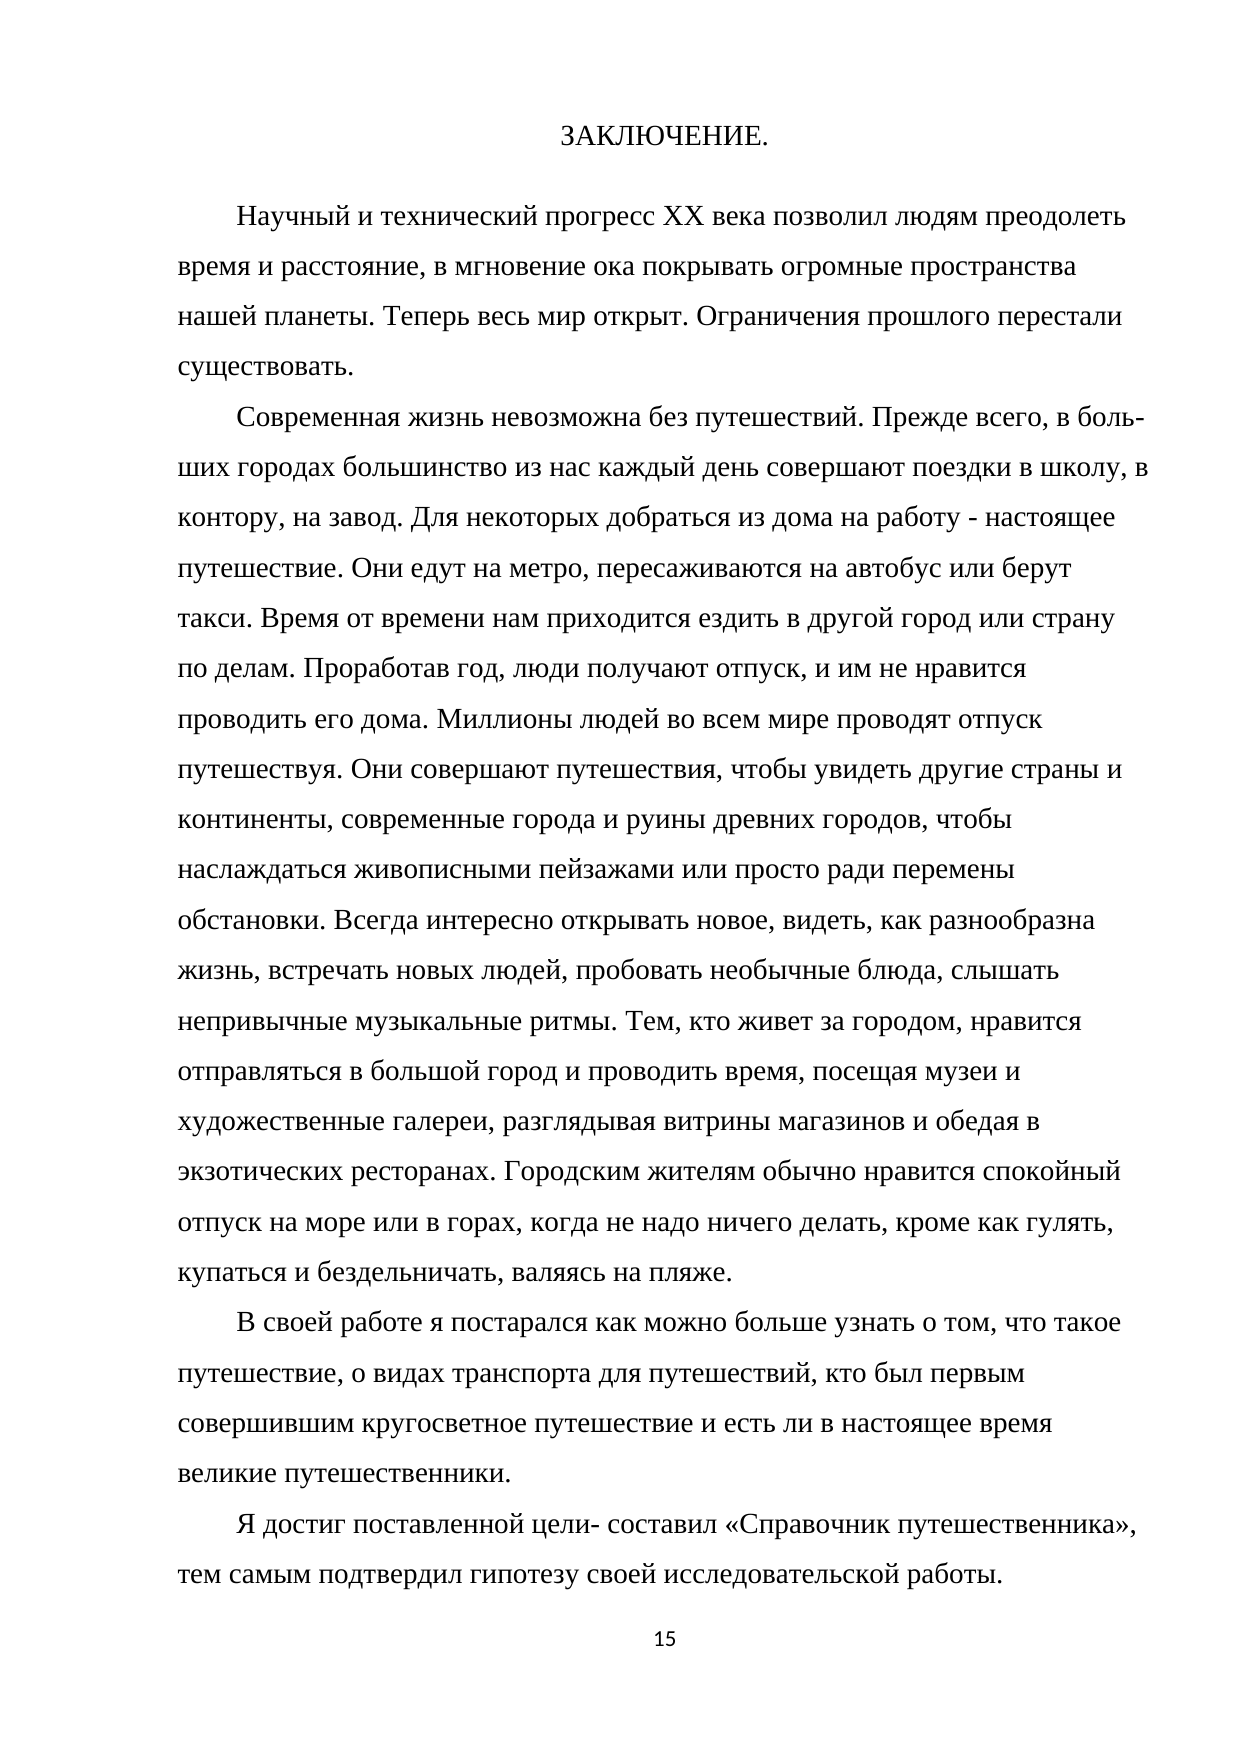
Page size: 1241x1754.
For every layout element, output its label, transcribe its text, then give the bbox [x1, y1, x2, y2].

text В своей работе я постарался как можно больше узнать о том, что такое путешествие, о видах транспорта для путешествий, кто был первым совершившим кругосветное путешествие и есть ли в настоящее время великие путешественники. [177, 1304, 1152, 1489]
text Современная жизнь невозможна без путешествий. Прежде всего, в больших городах большинство из нас каждый день совершают поездки в школу, в контору, на завод. Для некоторых добраться из дома на работу - настоящее путешествие. Они едут на метро, пересаживаются на автобус или берут такси. Время от времени нам приходится ездить в другой город или страну по делам. Проработав год, люди получают отпуск, и им не нравится проводить его дома. Миллионы людей во всем мире проводят отпуск путешествуя. Они совершают путешествия, чтобы увидеть другие страны и континенты, современные города и руины древних городов, чтобы наслаждаться живописными пейзажами или просто ради перемены обстановки. Всегда интересно открывать новое, видеть, как разнообразна жизнь, встречать новых людей, пробовать необычные блюда, слышать непривычные музыкальные ритмы. Тем, кто живет за городом, нравится отправляться в большой город и проводить время, посещая музеи и художественные галереи, разглядывая витрины магазинов и обедая в экзотических ресторанах. Городским жителям обычно нравится спокойный отпуск на море или в горах, когда не надо ничего делать, кроме как гулять, купаться и бездельничать, валяясь на пляже. [177, 399, 1152, 1288]
text ЗАКЛЮЧЕНИЕ. [177, 118, 1152, 152]
text Научный и технический прогресс XX века позволил людям преодолеть время и расстояние, в мгновение ока покрывать огромные пространства нашей планеты. Теперь весь мир открыт. Ограничения прошлого перестали существовать. [177, 198, 1152, 382]
text Я достиг поставленной цели- составил «Справочник путешественника», тем самым подтвердил гипотезу своей исследовательской работы. [177, 1506, 1152, 1589]
